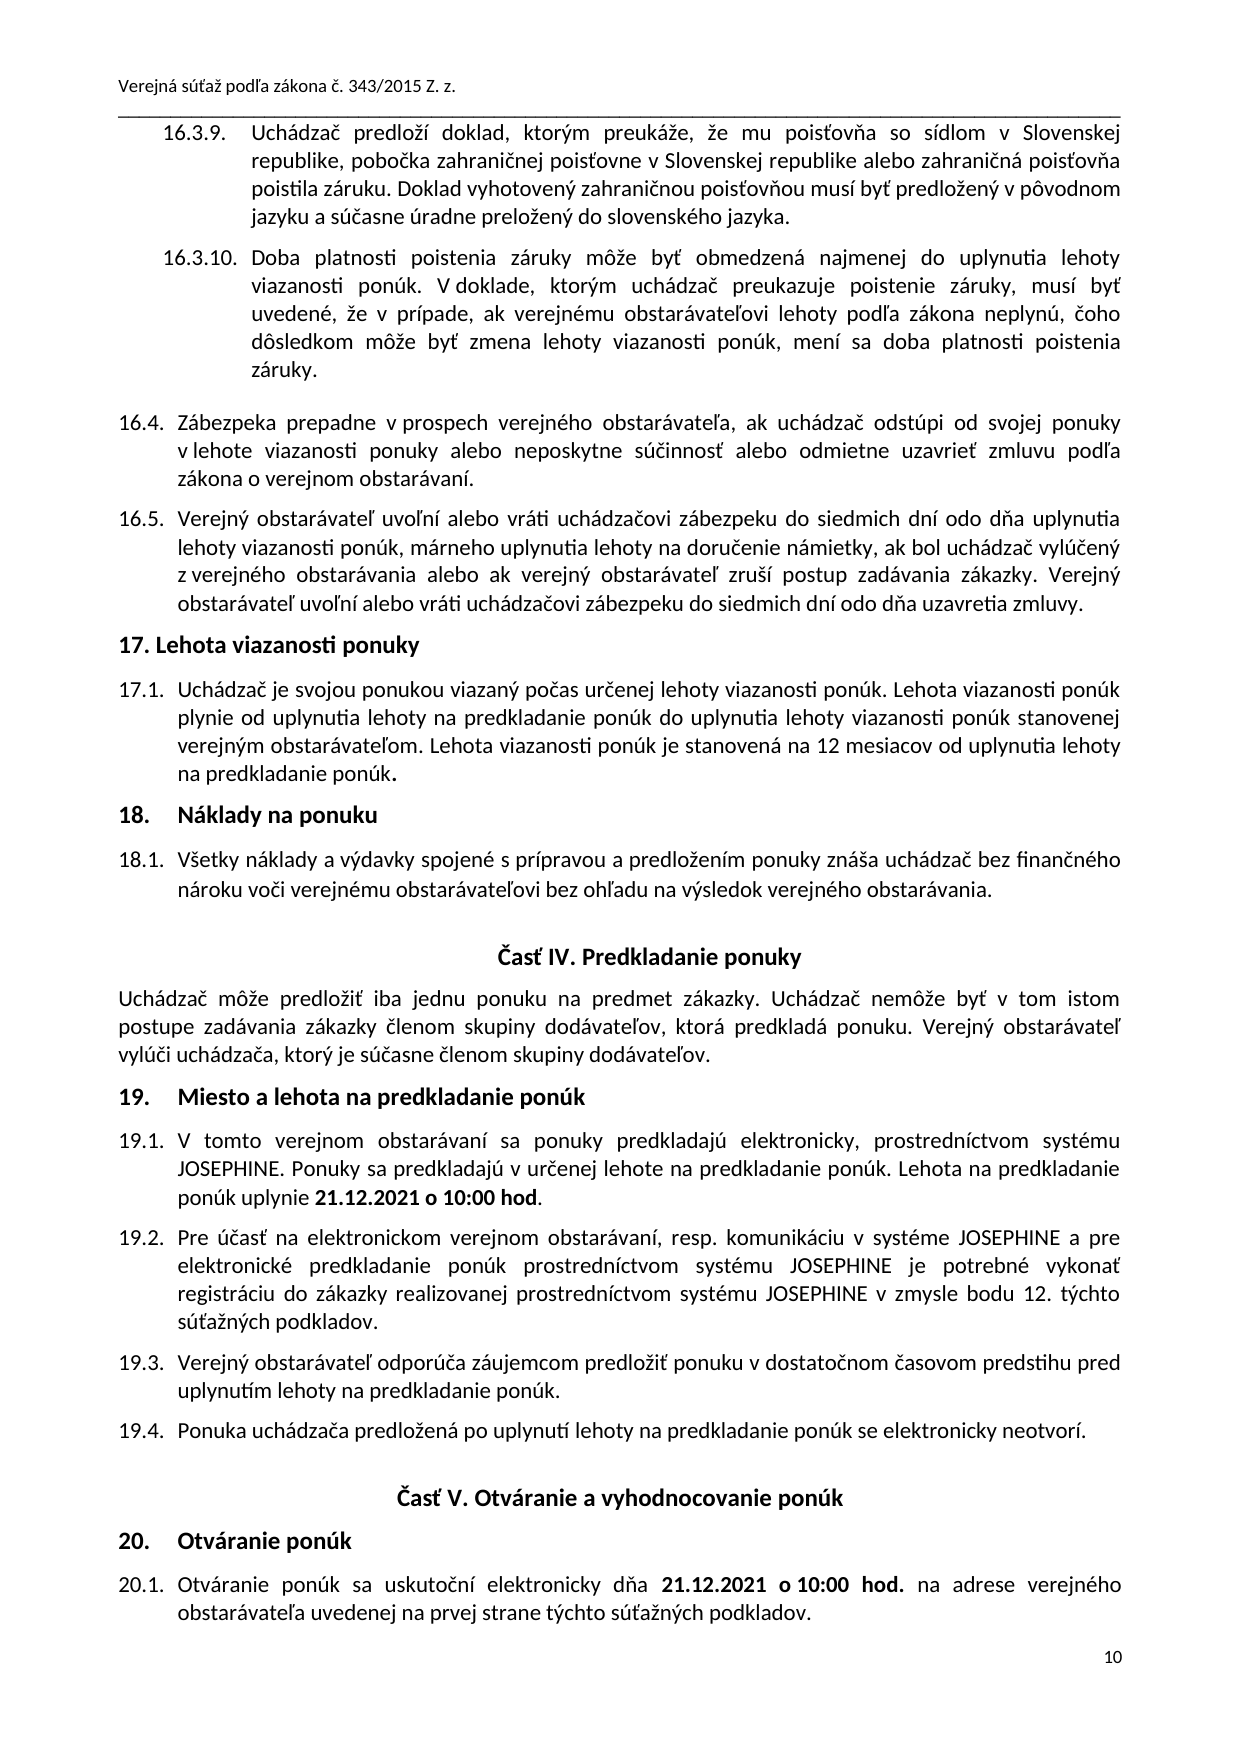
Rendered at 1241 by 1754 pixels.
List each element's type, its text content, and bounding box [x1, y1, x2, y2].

text Časť IV. Predkladanie ponuky [177, 941, 1122, 972]
list V tomto verejnom obstarávaní sa ponuky predkladajú elektronicky, prostredníctvom systému JOSEPHINE. Ponuky sa predkladajú v určenej lehote na predkladanie ponúk. Lehota na predkladanie ponúk uplynie 21.12.2021 o 10:00 hod. [118, 1127, 1122, 1211]
list Pre účasť na elektronickom verejnom obstarávaní, resp. komunikáciu v systéme JOSEPHINE a pre elektronické predkladanie ponúk prostredníctvom systému JOSEPHINE je potrebné vykonať registráciu do zákazky realizovanej prostredníctvom systému JOSEPHINE v zmysle bodu 12. týchto súťažných podkladov. [118, 1223, 1122, 1335]
text Časť V. Otváranie a vyhodnocovanie ponúk [118, 1482, 1122, 1512]
list Uchádzač predloží doklad, ktorým preukáže, že mu poisťovňa so sídlom v Slovenskej republike, pobočka zahraničnej poisťovne v Slovenskej republike alebo zahraničná poisťovňa poistila záruku. Doklad vyhotovený zahraničnou poisťovňou musí byť predložený v pôvodnom jazyku a súčasne úradne preložený do slovenského jazyka. [162, 118, 1122, 230]
list Zábezpeka prepadne v prospech verejného obstarávateľa, ak uchádzač odstúpi od svojej ponuky v lehote viazanosti ponuky alebo neposkytne súčinnosť alebo odmietne uzavrieť zmluvu podľa zákona o verejnom obstarávaní. [118, 408, 1122, 492]
list Verejný obstarávateľ uvoľní alebo vráti uchádzačovi zábezpeku do siedmich dní odo dňa uplynutia lehoty viazanosti ponúk, márneho uplynutia lehoty na doručenie námietky, ak bol uchádzač vylúčený z verejného obstarávania alebo ak verejný obstarávateľ zruší postup zadávania zákazky. Verejný obstarávateľ uvoľní alebo vráti uchádzačovi zábezpeku do siedmich dní odo dňa uzavretia zmluvy. [118, 504, 1122, 617]
list Doba platnosti poistenia záruky môže byť obmedzená najmenej do uplynutia lehoty viazanosti ponúk. V doklade, ktorým uchádzač preukazuje poistenie záruky, musí byť uvedené, že v prípade, ak verejnému obstarávateľovi lehoty podľa zákona neplynú, čoho dôsledkom môže byť zmena lehoty viazanosti ponúk, mení sa doba platnosti poistenia záruky. [162, 243, 1122, 383]
list Miesto a lehota na predkladanie ponúk [118, 1081, 1122, 1111]
list Uchádzač je svojou ponukou viazaný počas určenej lehoty viazanosti ponúk. Lehota viazanosti ponúk plynie od uplynutia lehoty na predkladanie ponúk do uplynutia lehoty viazanosti ponúk stanovenej verejným obstarávateľom. Lehota viazanosti ponúk je stanovená na 12 mesiacov od uplynutia lehoty na predkladanie ponúk. [118, 675, 1122, 787]
text Uchádzač môže predložiť iba jednu ponuku na predmet zákazky. Uchádzač nemôže byť v tom istom postupe zadávania zákazky členom skupiny dodávateľov, ktorá predkladá ponuku. Verejný obstarávateľ vylúči uchádzača, ktorý je súčasne členom skupiny dodávateľov. [118, 984, 1122, 1068]
subtitle Lehota viazanosti ponuky [118, 629, 1122, 660]
list Verejný obstarávateľ odporúča záujemcom predložiť ponuku v dostatočnom časovom predstihu pred uplynutím lehoty na predkladanie ponúk. [118, 1348, 1122, 1404]
list Ponuka uchádzača predložená po uplynutí lehoty na predkladanie ponúk se elektronicky neotvorí. [118, 1416, 1122, 1444]
subtitle Otváranie ponúk [118, 1525, 1122, 1555]
list Všetky náklady a výdavky spojené s prípravou a predložením ponuky znáša uchádzač bez finančného nároku voči verejnému obstarávateľovi bez ohľadu na výsledok verejného obstarávania. [118, 845, 1122, 904]
list Otváranie ponúk sa uskutoční elektronicky dňa 21.12.2021 o 10:00 hod. na adrese verejného obstarávateľa uvedenej na prvej strane týchto súťažných podkladov. [118, 1571, 1122, 1627]
subtitle Náklady na ponuku [118, 799, 1122, 830]
